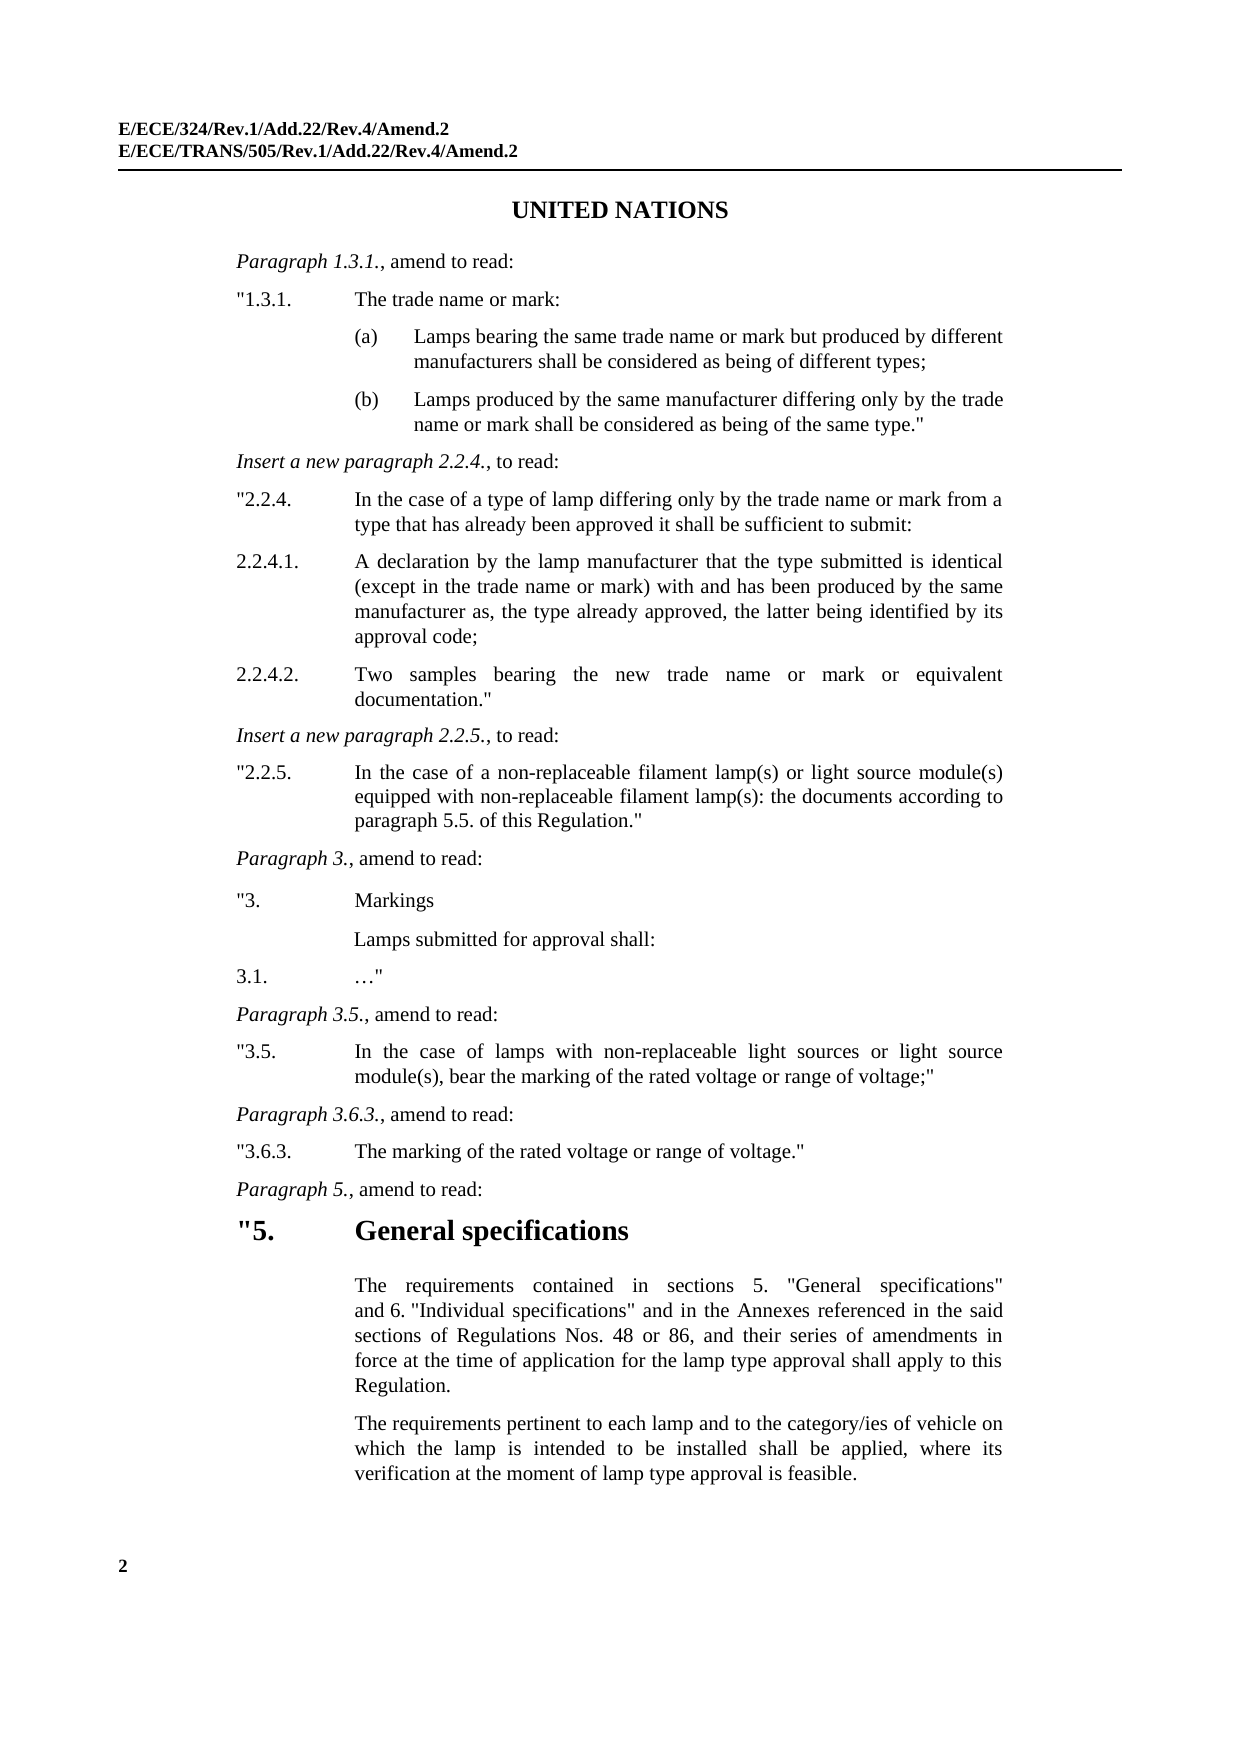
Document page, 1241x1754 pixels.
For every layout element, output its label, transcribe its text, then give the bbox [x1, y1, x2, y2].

text "2.2.4. In the case of a type of lamp differing only by the trade name or mark from a type that has already been approved it shall be sufficient to submit: [236, 486, 1004, 536]
text Insert a new paragraph 2.2.4., to read: [236, 448, 1004, 473]
text Lamps submitted for approval shall: [236, 926, 1004, 951]
text UNITED NATIONS [118, 196, 1122, 248]
text 2.2.4.1. A declaration by the lamp manufacturer that the type submitted is identical (except in the trade name or mark) with and has been produced by the same manufacturer as, the type already approved, the latter being identified by its approval code; [236, 548, 1004, 648]
text "3.5. In the case of lamps with non-replaceable light sources or light source module(s), bear the marking of the rated voltage or range of voltage;" [236, 1038, 1004, 1088]
text 2.2.4.2. Two samples bearing the new trade name or mark or equivalent documentation." [236, 661, 1004, 711]
text 3.1. …" [236, 963, 1004, 988]
text Paragraph 3., amend to read: [236, 845, 1004, 870]
text "2.2.5. In the case of a non-replaceable filament lamp(s) or light source module(s) equipped with non-replaceable filament lamp(s): the documents according to paragraph 5.5. of this Regulation." [236, 760, 1004, 832]
text Paragraph 3.6.3., amend to read: [236, 1101, 1004, 1126]
text "3. Markings [236, 882, 1004, 913]
text Paragraph 5., amend to read: [236, 1176, 1004, 1201]
text Insert a new paragraph 2.2.5., to read: [236, 723, 1004, 747]
text (b) Lamps produced by the same manufacturer differing only by the trade name or mark shall be considered as being of the same type." [354, 386, 1004, 436]
text The requirements pertinent to each lamp and to the category/ies of vehicle on which the lamp is intended to be installed shall be applied, where its verification at the moment of lamp type approval is feasible. [236, 1409, 1004, 1484]
text "3.6.3. The marking of the rated voltage or range of voltage." [236, 1138, 1004, 1163]
text Paragraph 1.3.1., amend to read: [236, 248, 1004, 273]
text "5. General specifications [236, 1213, 1004, 1247]
text "1.3.1. The trade name or mark: [236, 286, 1004, 311]
text Paragraph 3.5., amend to read: [236, 1001, 1004, 1026]
text (a) Lamps bearing the same trade name or mark but produced by different manufacturers shall be considered as being of different types; [354, 323, 1004, 373]
text The requirements contained in sections 5. "General specifications" and 6. "Individual specifications" and in the Annexes referenced in the said sections of Regulations Nos. 48 or 86, and their series of amendments in force at the time of application for the lamp type approval shall apply to this Regulation. [236, 1272, 1004, 1397]
